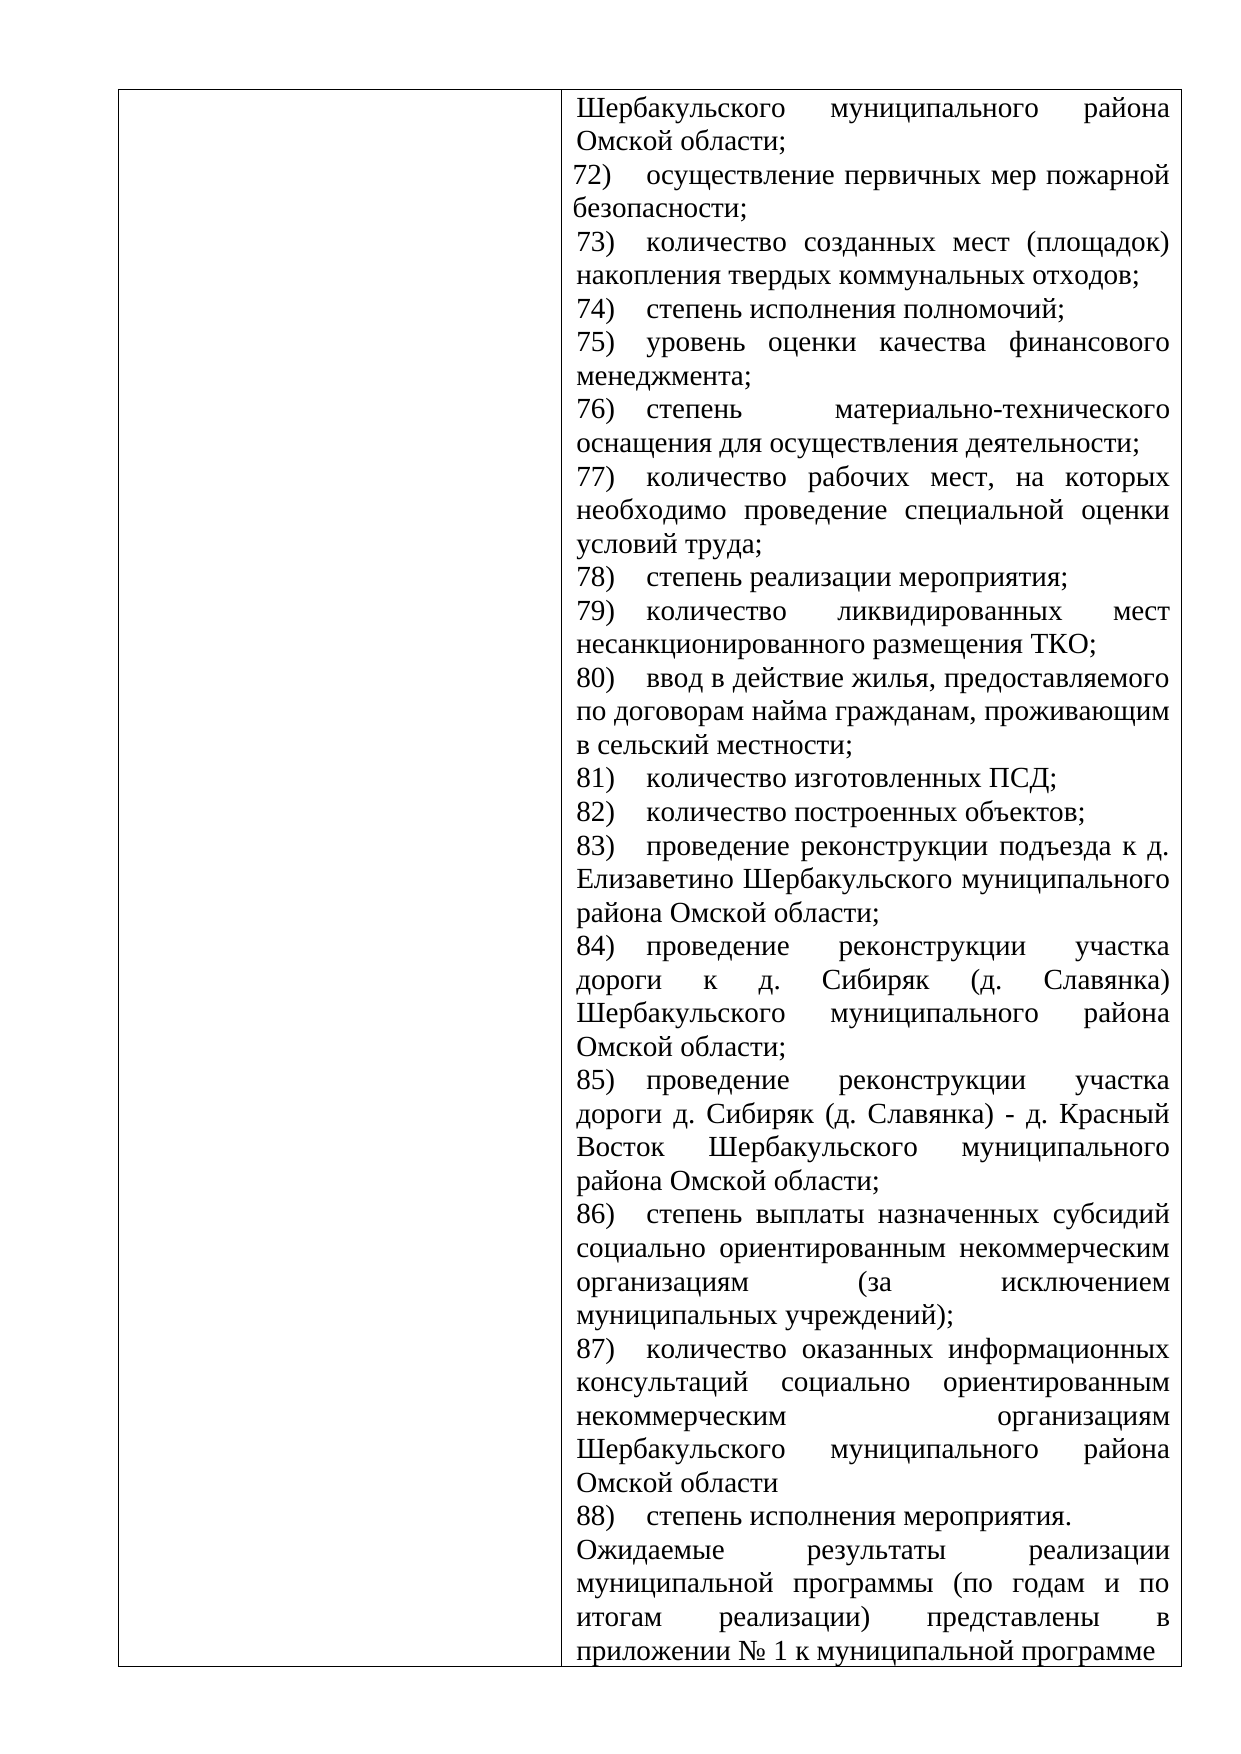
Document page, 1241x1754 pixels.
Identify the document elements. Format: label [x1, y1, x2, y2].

table_cell [562, 90, 1181, 1666]
table_cell [119, 90, 561, 1666]
